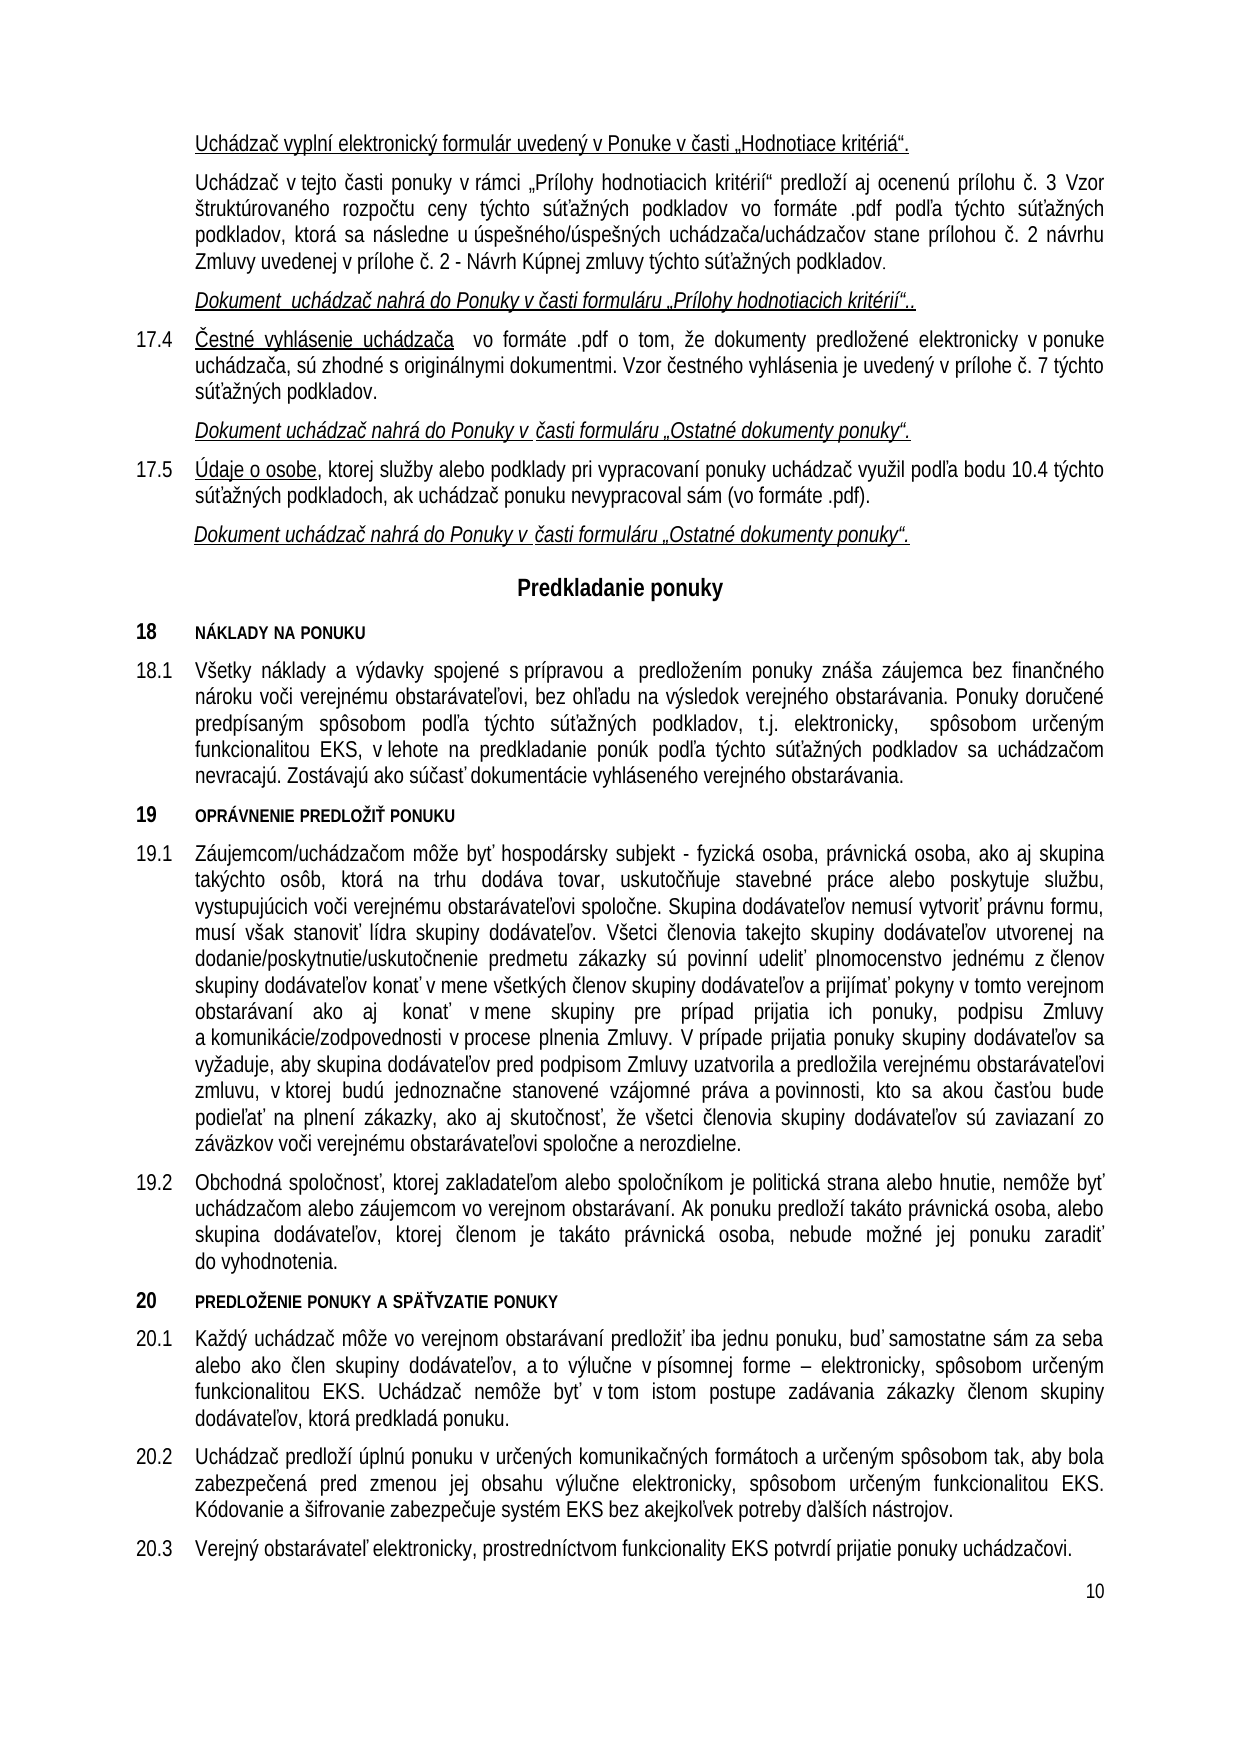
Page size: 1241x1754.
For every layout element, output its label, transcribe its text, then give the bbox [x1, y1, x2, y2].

list Obchodná spoločnosť, ktorej zakladateľom alebo spoločníkom je politická strana alebo hnutie, nemôže byť uchádzačom alebo záujemcom vo verejnom obstarávaní. Ak ponuku predloží takáto právnická osoba, alebo skupina dodávateľov, ktorej členom je takáto právnická osoba, nebude možné jej ponuku zaradiť do vyhodnotenia. [136, 1169, 1104, 1274]
list náklady na ponuku [136, 618, 1104, 644]
list Údaje o osobe, ktorej služby alebo podklady pri vypracovaní ponuky uchádzač využil podľa bodu 10.4 týchto súťažných podkladoch, ak uchádzač ponuku nevypracoval sám (vo formáte .pdf). [136, 456, 1104, 509]
text Uchádzač vyplní elektronický formulár uvedený v Ponuke v časti „Hodnotiace kritériá“. [195, 130, 1104, 156]
list predloženie ponuky a SPÄŤVZATIE ponuky [136, 1287, 1104, 1313]
list Uchádzač predloží úplnú ponuku v určených komunikačných formátoch a určeným spôsobom tak, aby bola zabezpečená pred zmenou jej obsahu výlučne elektronicky, spôsobom určeným funkcionalitou EKS. Kódovanie a šifrovanie zabezpečuje systém EKS bez akejkoľvek potreby ďalších nástrojov. [136, 1443, 1104, 1522]
list Každý uchádzač môže vo verejnom obstarávaní predložiť iba jednu ponuku, buď samostatne sám za seba alebo ako člen skupiny dodávateľov, a to výlučne v písomnej forme – elektronicky, spôsobom určeným funkcionalitou EKS. Uchádzač nemôže byť v tom istom postupe zadávania zákazky členom skupiny dodávateľov, ktorá predkladá ponuku. [136, 1325, 1104, 1431]
list oprávnenie predložiť ponuku [136, 801, 1104, 827]
text Uchádzač v tejto časti ponuky v rámci „Prílohy hodnotiacich kritérií“ predloží aj ocenenú prílohu č. 3 Vzor štruktúrovaného rozpočtu ceny týchto súťažných podkladov vo formáte .pdf podľa týchto súťažných podkladov, ktorá sa následne u úspešného/úspešných uchádzača/uchádzačov stane prílohou č. 2 návrhu Zmluvy uvedenej v prílohe č. 2 - Návrh Kúpnej zmluvy týchto súťažných podkladov. [195, 169, 1104, 274]
list Záujemcom/uchádzačom môže byť hospodársky subjekt - fyzická osoba, právnická osoba, ako aj skupina takýchto osôb, ktorá na trhu dodáva tovar, uskutočňuje stavebné práce alebo poskytuje službu, vystupujúcich voči verejnému obstarávateľovi spoločne. Skupina dodávateľov nemusí vytvoriť právnu formu, musí však stanoviť lídra skupiny dodávateľov. Všetci členovia takejto skupiny dodávateľov utvorenej na dodanie/poskytnutie/uskutočnenie predmetu zákazky sú povinní udeliť plnomocenstvo jednému z členov skupiny dodávateľov konať v mene všetkých členov skupiny dodávateľov a prijímať pokyny v tomto verejnom obstarávaní ako aj konať v mene skupiny pre prípad prijatia ich ponuky, podpisu Zmluvy a komunikácie/zodpovednosti v procese plnenia Zmluvy. V prípade prijatia ponuky skupiny dodávateľov sa vyžaduje, aby skupina dodávateľov pred podpisom Zmluvy uzatvorila a predložila verejnému obstarávateľovi zmluvu, v ktorej budú jednoznačne stanovené vzájomné práva a povinnosti, kto sa akou časťou bude podieľať na plnení zákazky, ako aj skutočnosť, že všetci členovia skupiny dodávateľov sú zaviazaní zo záväzkov voči verejnému obstarávateľovi spoločne a nerozdielne. [136, 840, 1104, 1156]
list Verejný obstarávateľ elektronicky, prostredníctvom funkcionality EKS potvrdí prijatie ponuky uchádzačovi. [136, 1535, 1104, 1561]
list Všetky náklady a výdavky spojené s prípravou a predložením ponuky znáša záujemca bez finančného nároku voči verejnému obstarávateľovi, bez ohľadu na výsledok verejného obstarávania. Ponuky doručené predpísaným spôsobom podľa týchto súťažných podkladov, t.j. elektronicky, spôsobom určeným funkcionalitou EKS, v lehote na predkladanie ponúk podľa týchto súťažných podkladov sa uchádzačom nevracajú. Zostávajú ako súčasť dokumentácie vyhláseného verejného obstarávania. [136, 657, 1104, 788]
text Predkladanie ponuky [136, 572, 1104, 601]
list Dokument uchádzač nahrá do Ponuky v časti formuláru „Ostatné dokumenty ponuky“. [173, 521, 1104, 547]
list Dokument uchádzač nahrá do Ponuky v časti formuláru „Ostatné dokumenty ponuky“. [173, 417, 1104, 443]
text Dokument uchádzač nahrá do Ponuky v časti formuláru „Prílohy hodnotiacich kritérií“.. [195, 287, 1104, 313]
list Čestné vyhlásenie uchádzača vo formáte .pdf o tom, že dokumenty predložené elektronicky v ponuke uchádzača, sú zhodné s originálnymi dokumentmi. Vzor čestného vyhlásenia je uvedený v prílohe č. 7 týchto súťažných podkladov. [136, 326, 1104, 404]
